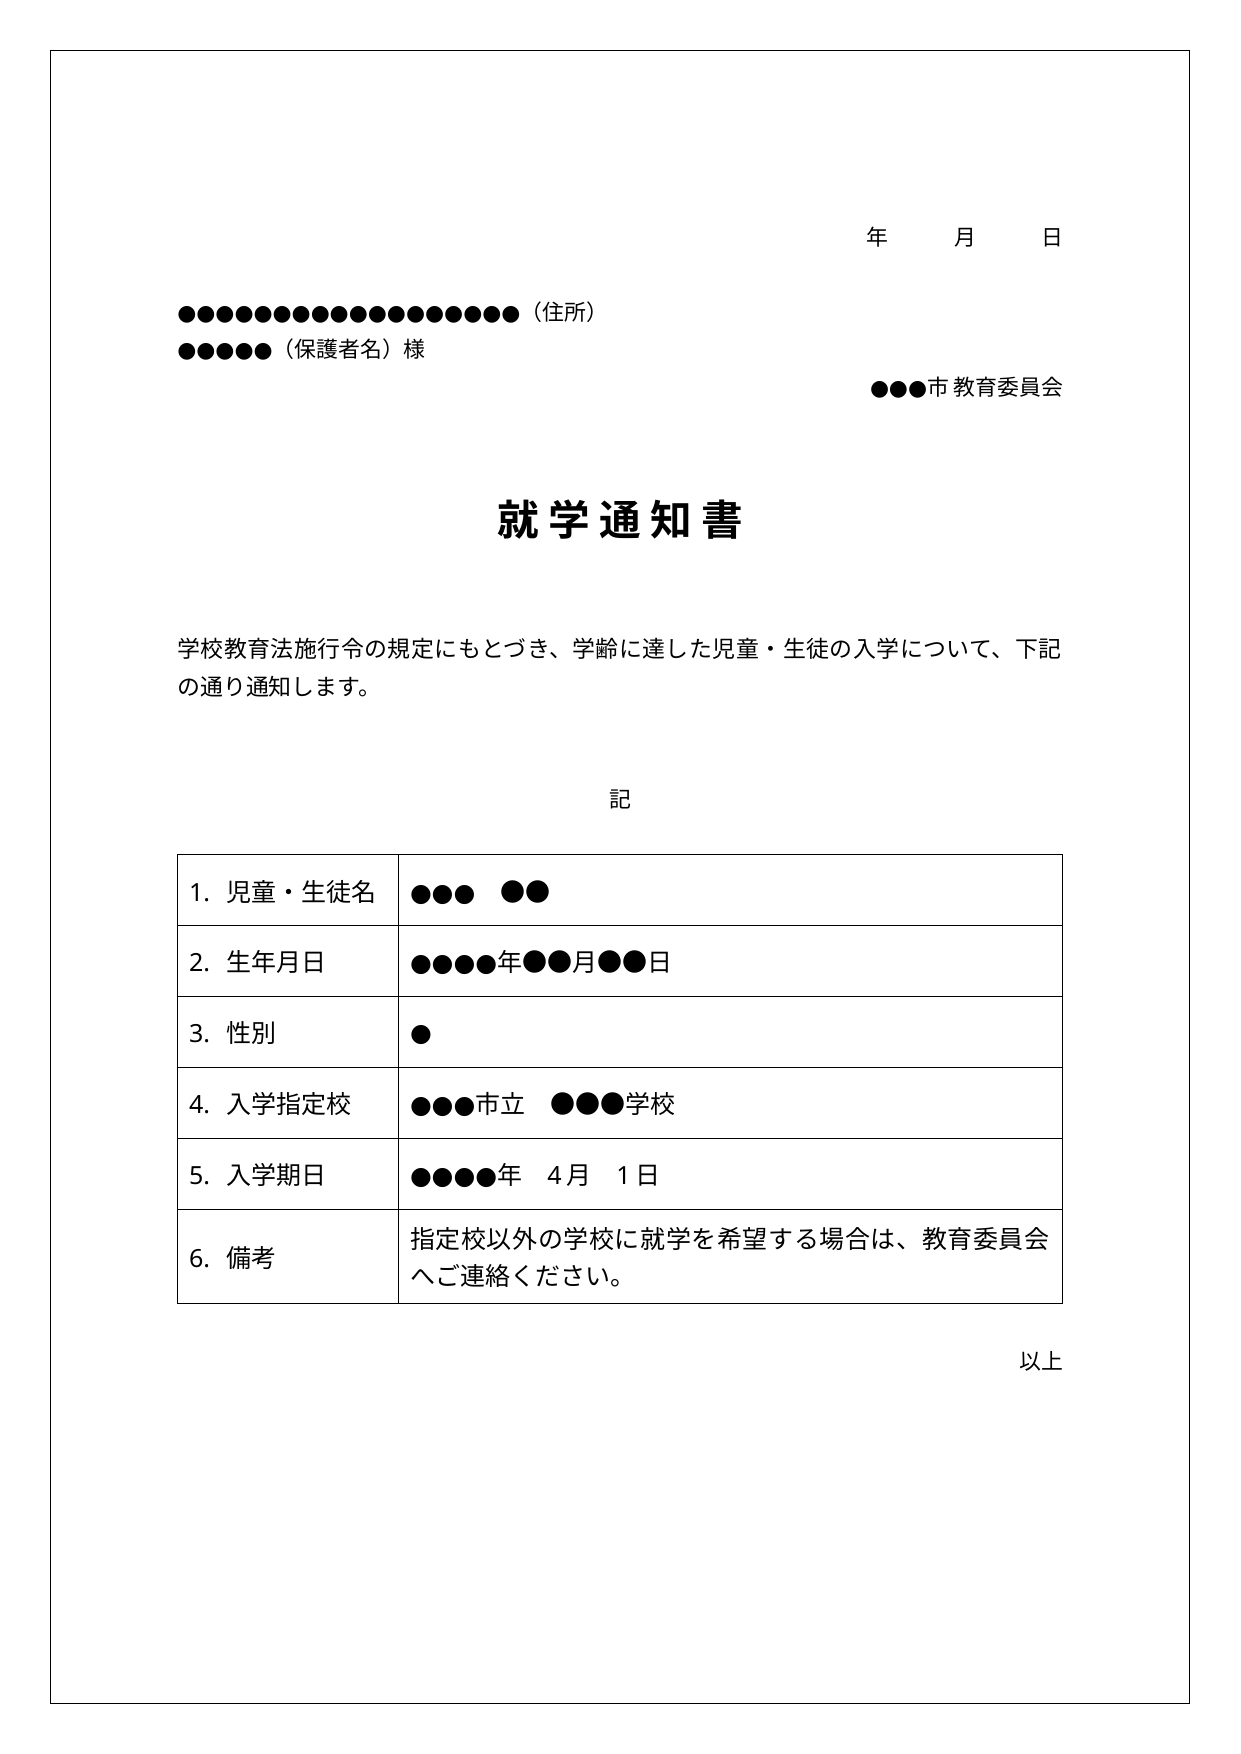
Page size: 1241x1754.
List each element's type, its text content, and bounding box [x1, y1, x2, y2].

text 年 月 日 [177, 217, 1063, 254]
table_cell 入学期日 [178, 1139, 398, 1208]
table_cell 備考 [178, 1210, 398, 1303]
table_header 児童・生徒名 [178, 855, 398, 925]
table_cell 入学指定校 [178, 1068, 398, 1138]
subtitle 記 [177, 779, 1063, 817]
text ●●●市 教育委員会 [177, 367, 1063, 404]
text 以上 [177, 1341, 1063, 1379]
table_cell ● [399, 997, 1062, 1067]
table_cell ●●●●年●●月●●日 [399, 926, 1062, 996]
table_cell ●●●●年 4月 1日 [399, 1139, 1062, 1208]
table_cell ●●●市立 ●●●学校 [399, 1068, 1062, 1138]
table_cell 指定校以外の学校に就学を希望する場合は、教育委員会へご連絡ください。 [399, 1210, 1062, 1303]
table_header ●●● ●● [399, 855, 1062, 925]
text ●●●●●●●●●●●●●●●●●●（住所） [177, 292, 1063, 329]
text ●●●●●（保護者名）様 [177, 329, 1063, 367]
table_cell 生年月日 [178, 926, 398, 996]
text 学校教育法施行令の規定にもとづき、学齢に達した児童・生徒の入学について、下記の通り通知します。 [177, 629, 1063, 704]
table_cell 性別 [178, 997, 398, 1067]
text 就 学 通 知 書 [177, 479, 1063, 554]
